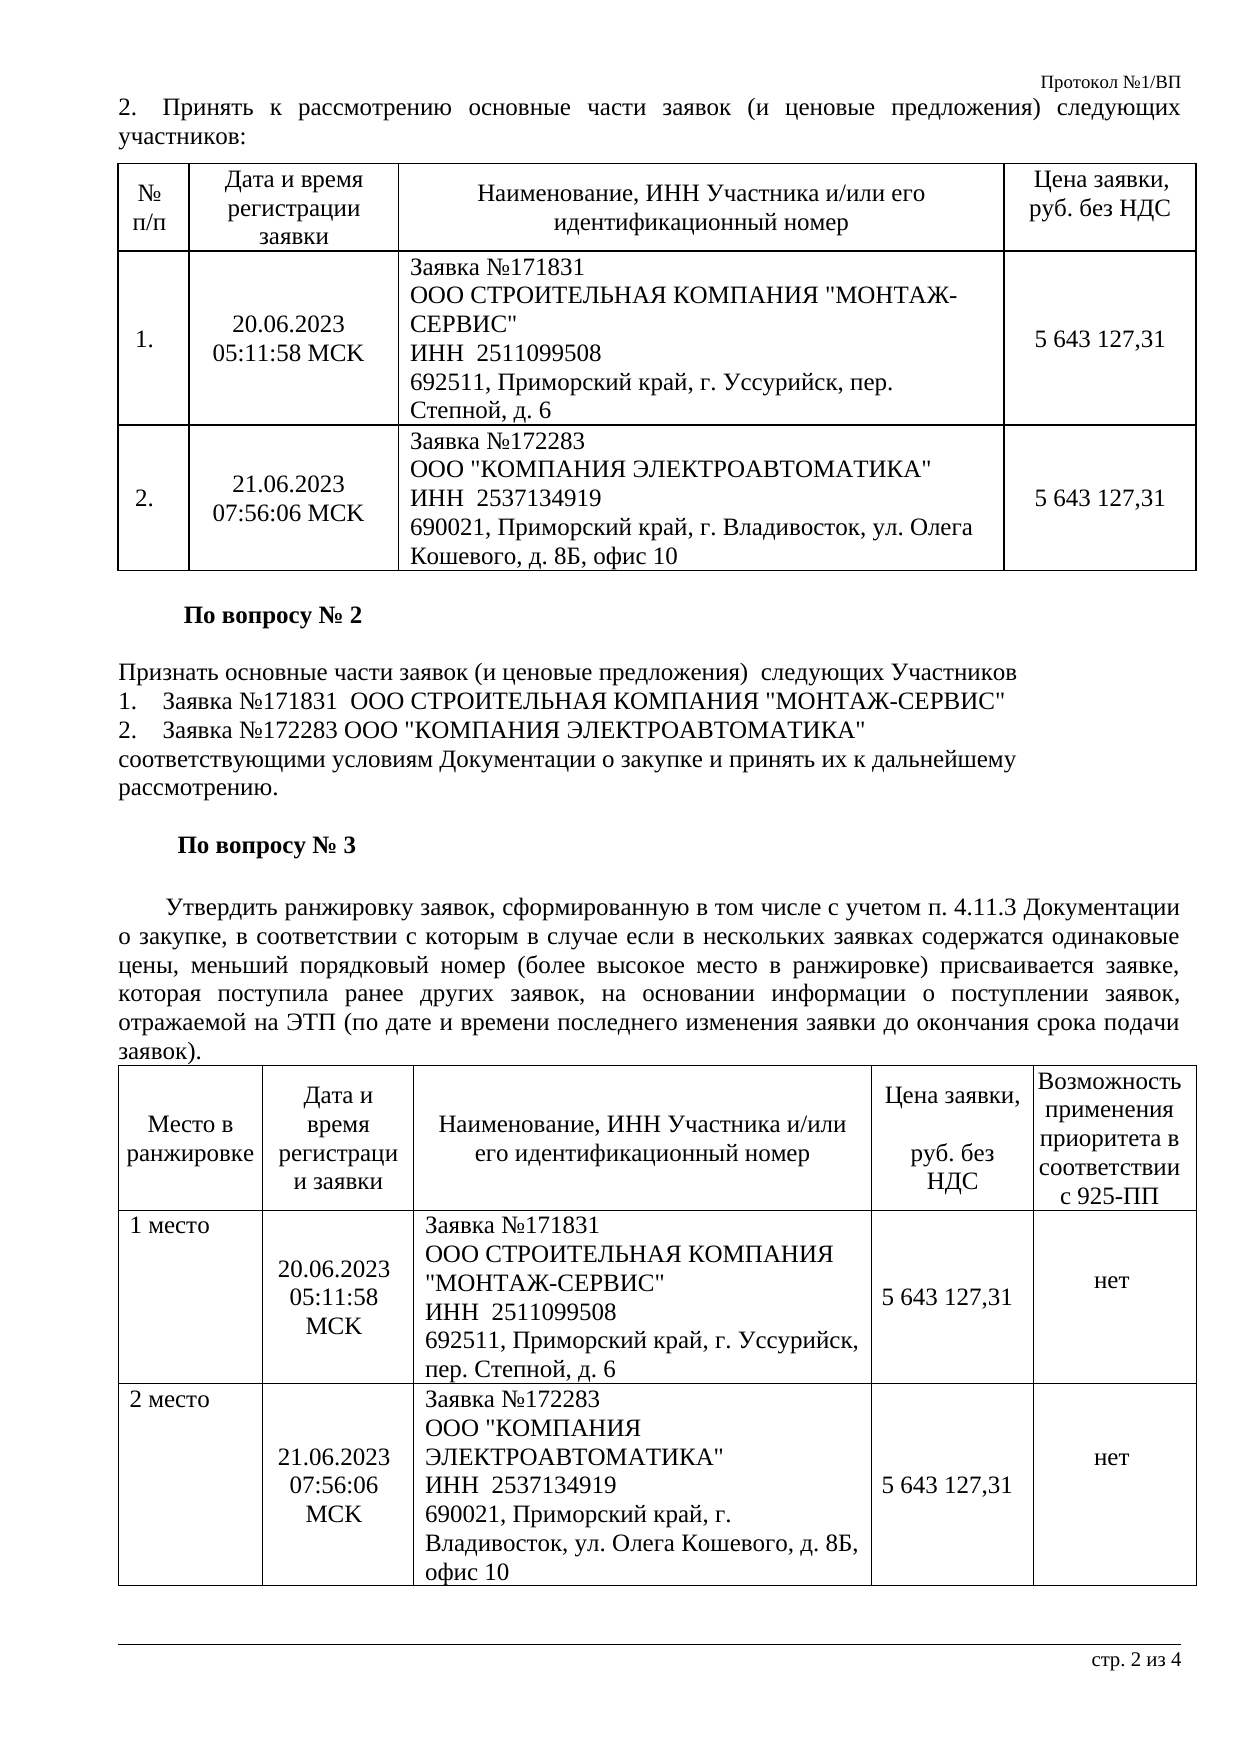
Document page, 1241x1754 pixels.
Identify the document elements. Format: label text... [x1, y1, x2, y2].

table_header Цена заявки, руб. без НДС [1005, 164, 1195, 250]
table_header Место в ранжировке [119, 1066, 262, 1209]
table_cell Заявка №171831 ООО СТРОИТЕЛЬНАЯ КОМПАНИЯ "МОНТАЖ-СЕРВИС" ИНН 2511099508 692511, Приморский край, г. Уссурийск, пер. Степной, д. 6 [414, 1211, 871, 1383]
table_cell 21.06.2023 07:56:06 MCK [190, 426, 398, 569]
table_cell нет [1034, 1384, 1196, 1585]
table_cell 5 643 127,31 [1005, 252, 1195, 424]
table_cell 20.06.2023 05:11:58 MCK [190, 252, 398, 424]
table_cell Заявка №171831 ООО СТРОИТЕЛЬНАЯ КОМПАНИЯ "МОНТАЖ-СЕРВИС" ИНН 2511099508 692511, Приморский край, г. Уссурийск, пер. Степной, д. 6 [399, 252, 1003, 424]
table_cell 1 место [119, 1211, 262, 1383]
table_header Наименование, ИНН Участника и/или его идентификационный номер [414, 1066, 871, 1209]
text Признать основные части заявок (и ценовые предложения) следующих Участников [118, 657, 1181, 686]
table_cell 5 643 127,31 [872, 1384, 1033, 1585]
table_cell [119, 426, 188, 569]
table_cell нет [1034, 1211, 1196, 1383]
list Принять к рассмотрению основные части заявок (и ценовые предложения) следующих участников: [118, 92, 1181, 150]
list Заявка №171831 ООО СТРОИТЕЛЬНАЯ КОМПАНИЯ "МОНТАЖ-СЕРВИС" [118, 686, 1181, 715]
table_header Цена заявки, руб. без НДС [872, 1066, 1033, 1209]
list Заявка №172283 ООО "КОМПАНИЯ ЭЛЕКТРОАВТОМАТИКА" соответствующими условиям Документации о закупке и принять их к дальнейшему рассмотрению. [118, 715, 1181, 801]
table_header Возможность применения приоритета в соответствии с 925-ПП [1034, 1066, 1196, 1209]
table_cell 20.06.2023 05:11:58 MCK [263, 1211, 413, 1383]
text По вопросу № 2 [118, 600, 1181, 629]
table_header Дата и время регистрации заявки [263, 1066, 413, 1209]
table_cell 21.06.2023 07:56:06 MCK [263, 1384, 413, 1585]
table_cell [119, 252, 188, 424]
table_cell Заявка №172283 ООО "КОМПАНИЯ ЭЛЕКТРОАВТОМАТИКА" ИНН 2537134919 690021, Приморский край, г. Владивосток, ул. Олега Кошевого, д. 8Б, офис 10 [414, 1384, 871, 1585]
table_header Наименование, ИНН Участника и/или его идентификационный номер [399, 164, 1003, 250]
table_header № п/п [119, 164, 188, 250]
table_cell Заявка №172283 ООО "КОМПАНИЯ ЭЛЕКТРОАВТОМАТИКА" ИНН 2537134919 690021, Приморский край, г. Владивосток, ул. Олега Кошевого, д. 8Б, офис 10 [399, 426, 1003, 569]
text Утвердить ранжировку заявок, сформированную в том числе с учетом п. 4.11.3 Документации о закупке, в соответствии с которым в случае если в нескольких заявках содержатся одинаковые цены, меньший порядковый номер (более высокое место в ранжировке) присваивается заявке, которая поступила ранее других заявок, на основании информации о поступлении заявок, отражаемой на ЭТП (по дате и времени последнего изменения заявки до окончания срока подачи заявок). [118, 892, 1181, 1065]
table_header Дата и время регистрации заявки [190, 164, 398, 250]
table_cell 2 место [119, 1384, 262, 1585]
table_cell 5 643 127,31 [1005, 426, 1195, 569]
text По вопросу № 3 [118, 830, 1181, 859]
table_cell 5 643 127,31 [872, 1211, 1033, 1383]
